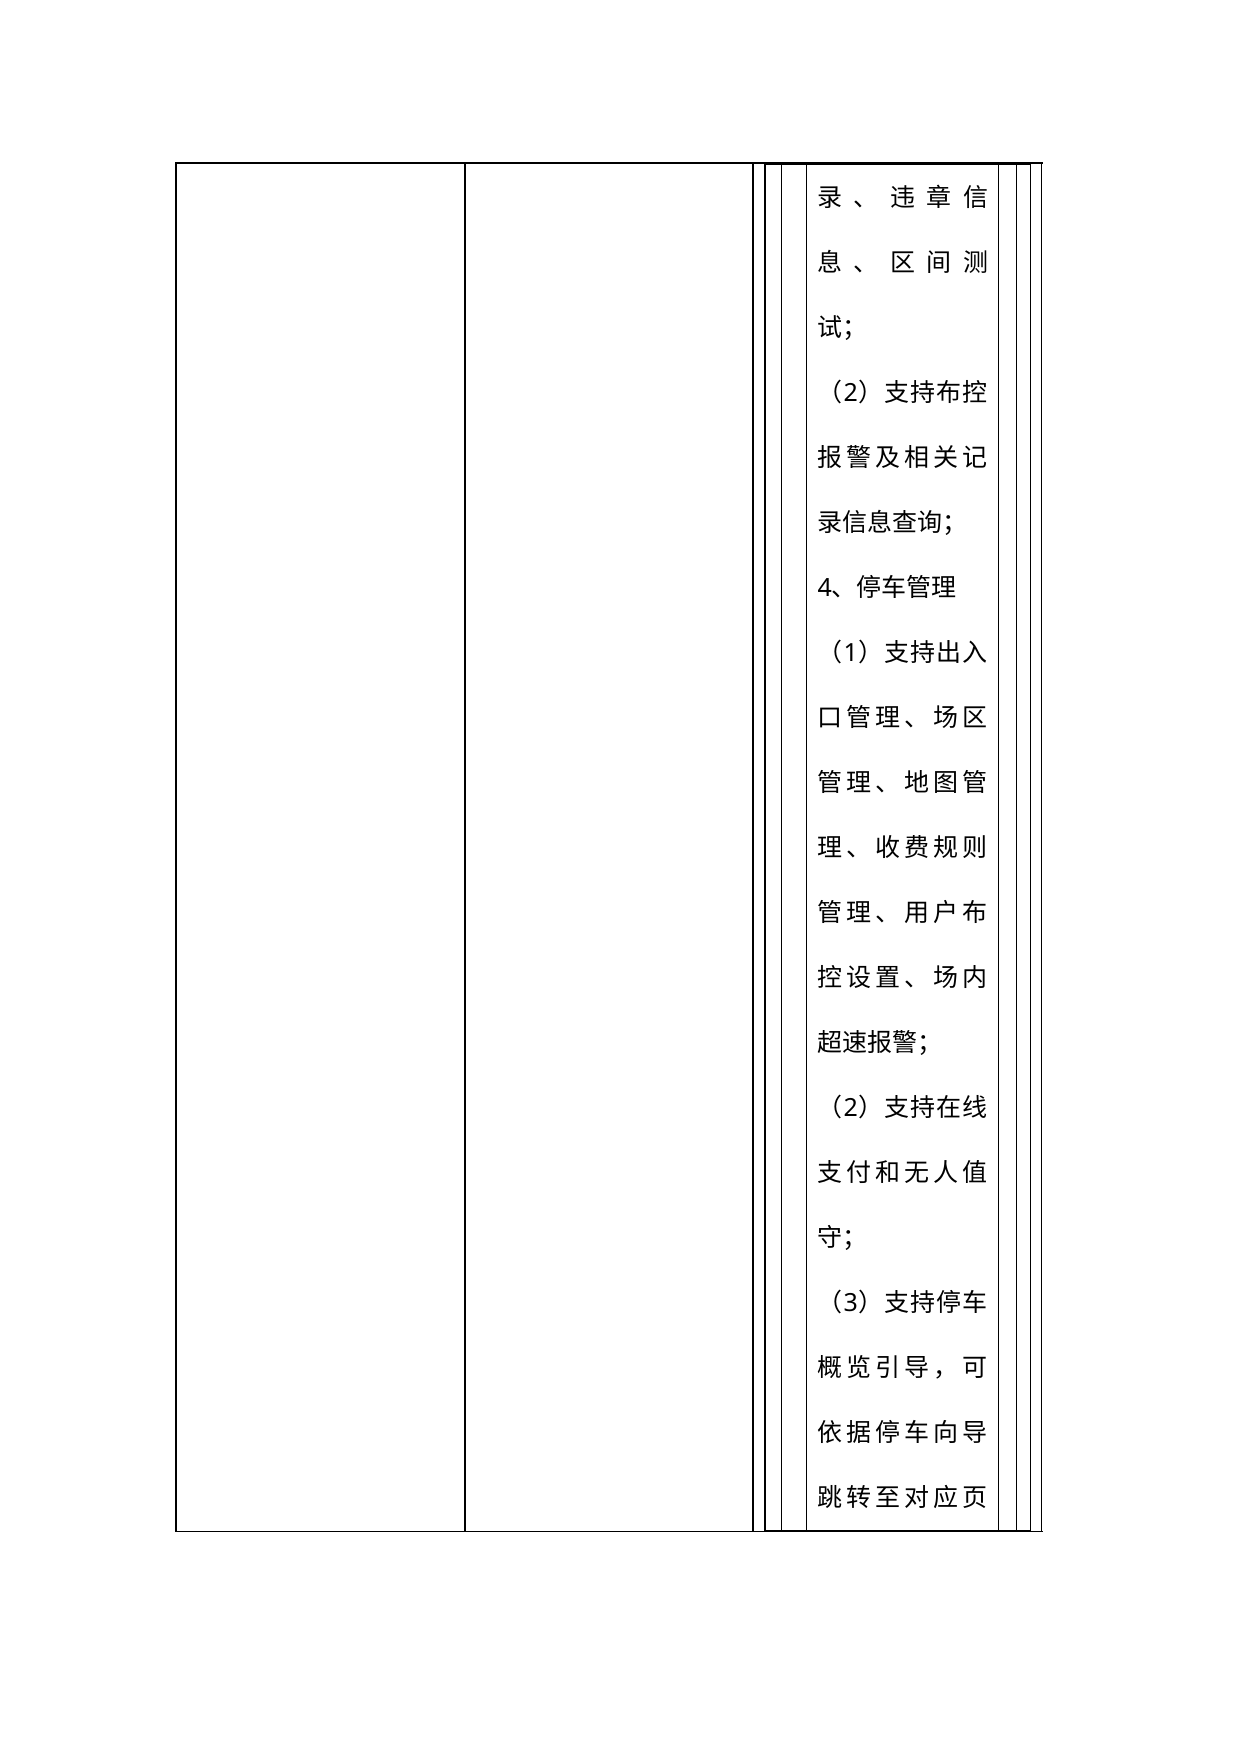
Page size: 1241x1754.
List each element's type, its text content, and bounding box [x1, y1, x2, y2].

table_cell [999, 165, 1016, 1530]
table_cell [766, 165, 781, 1530]
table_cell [1031, 164, 1041, 1531]
table_cell ★ [466, 164, 752, 1531]
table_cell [782, 165, 806, 1530]
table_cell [807, 165, 998, 1530]
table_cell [1017, 165, 1030, 1530]
table_cell 1 [177, 164, 464, 1531]
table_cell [754, 164, 764, 1531]
